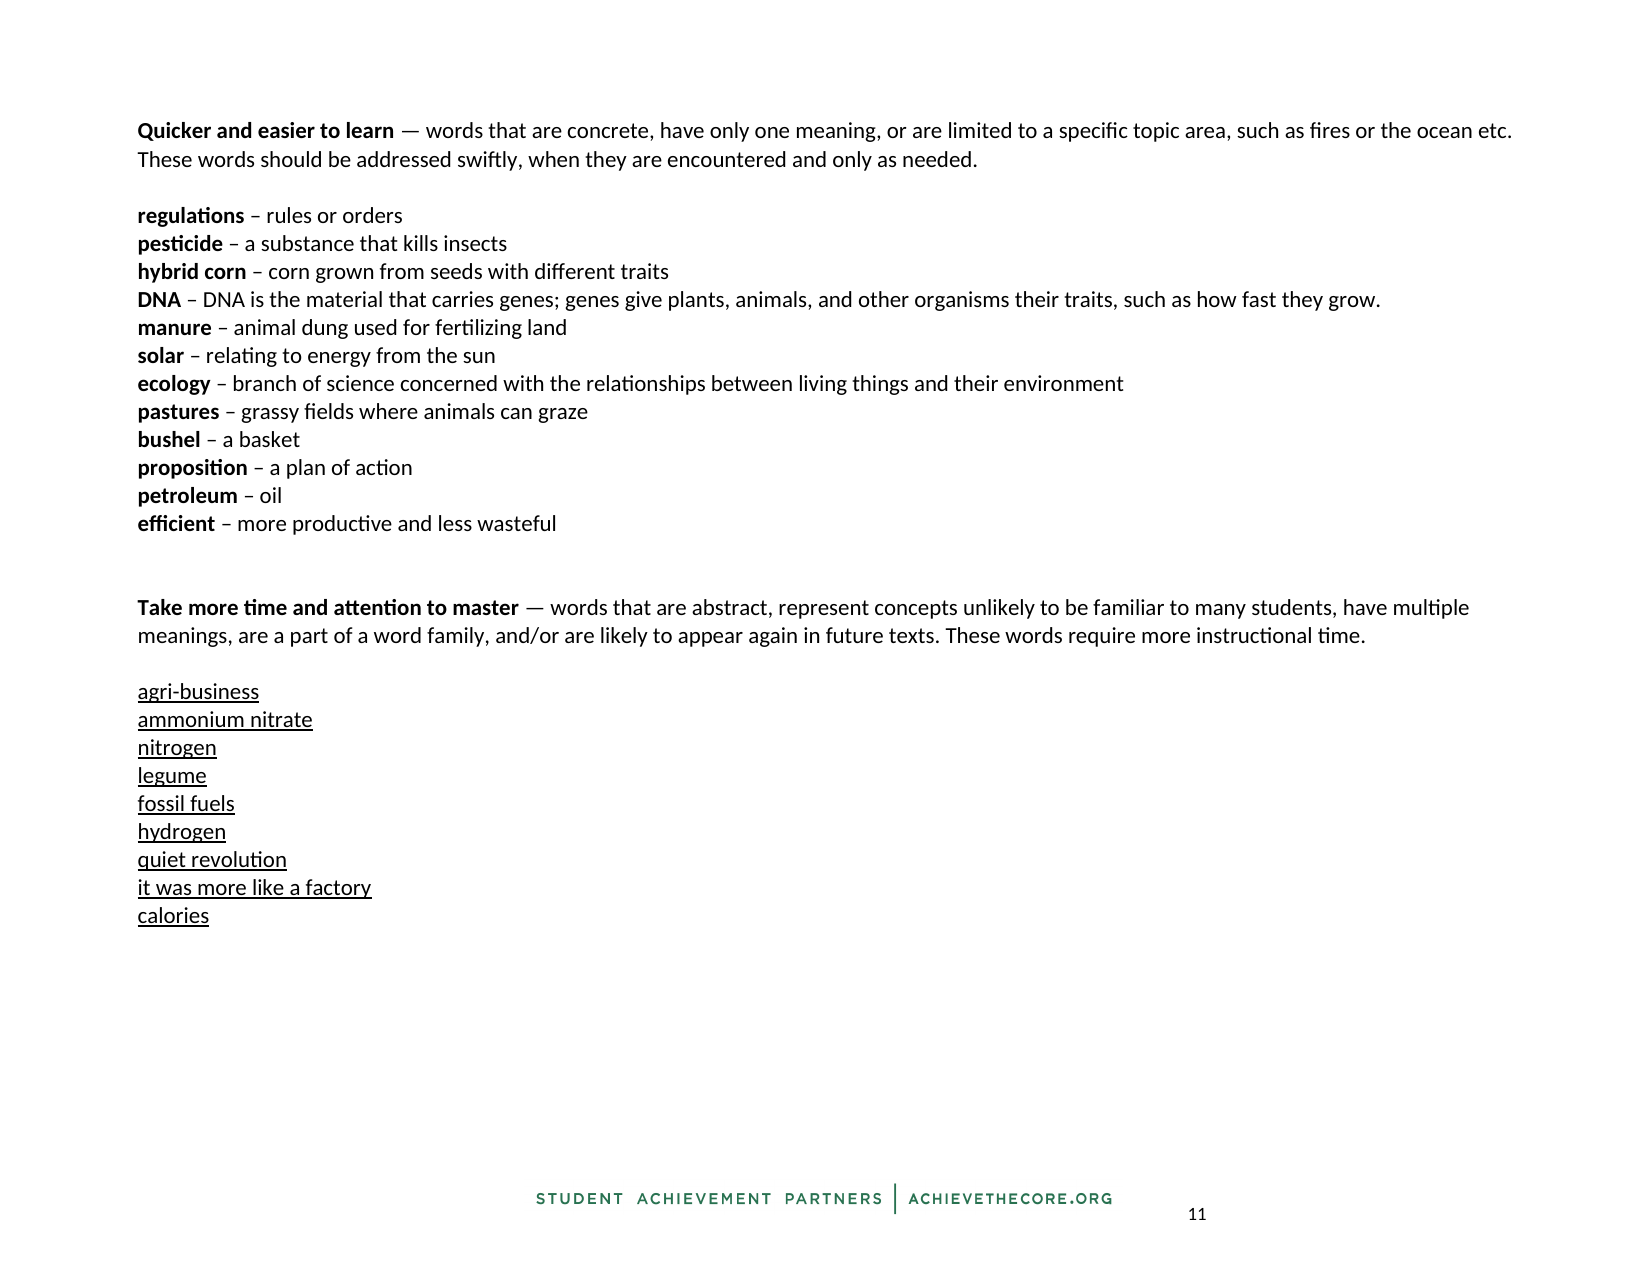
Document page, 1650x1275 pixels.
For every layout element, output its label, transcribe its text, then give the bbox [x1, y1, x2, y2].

text proposition – a plan of action [137, 453, 1525, 481]
text ammonium nitrate [137, 705, 1525, 733]
text fossil fuels [137, 789, 1525, 817]
picture [523, 1179, 1124, 1215]
text it was more like a factory [137, 873, 1525, 901]
text pastures – grassy fields where animals can graze [137, 397, 1525, 425]
text manure – animal dung used for fertilizing land [137, 313, 1525, 341]
text solar – relating to energy from the sun [137, 341, 1525, 369]
text hybrid corn – corn grown from seeds with different traits [137, 257, 1525, 285]
text petroleum – oil [137, 481, 1525, 509]
text efficient – more productive and less wasteful [137, 509, 1525, 537]
text DNA – DNA is the material that carries genes; genes give plants, animals, and other organisms their traits, such as how fast they grow. [137, 285, 1525, 313]
text regulations – rules or orders [137, 201, 1525, 229]
text legume [137, 761, 1525, 789]
text hydrogen [137, 817, 1525, 845]
text bushel – a basket [137, 425, 1525, 453]
text quiet revolution [137, 845, 1525, 873]
text agri-business [137, 677, 1525, 705]
text ecology – branch of science concerned with the relationships between living things and their environment [137, 369, 1525, 397]
text calories [137, 901, 1525, 929]
text Take more time and attention to master — words that are abstract, represent concepts unlikely to be familiar to many students, have multiple meanings, are a part of a word family, and/or are likely to appear again in future texts. These words require more instructional time. [137, 593, 1525, 649]
text pesticide – a substance that kills insects [137, 229, 1525, 257]
text nitrogen [137, 733, 1525, 761]
text Quicker and easier to learn — words that are concrete, have only one meaning, or are limited to a specific topic area, such as fires or the ocean etc. These words should be addressed swiftly, when they are encountered and only as needed. [137, 117, 1525, 173]
